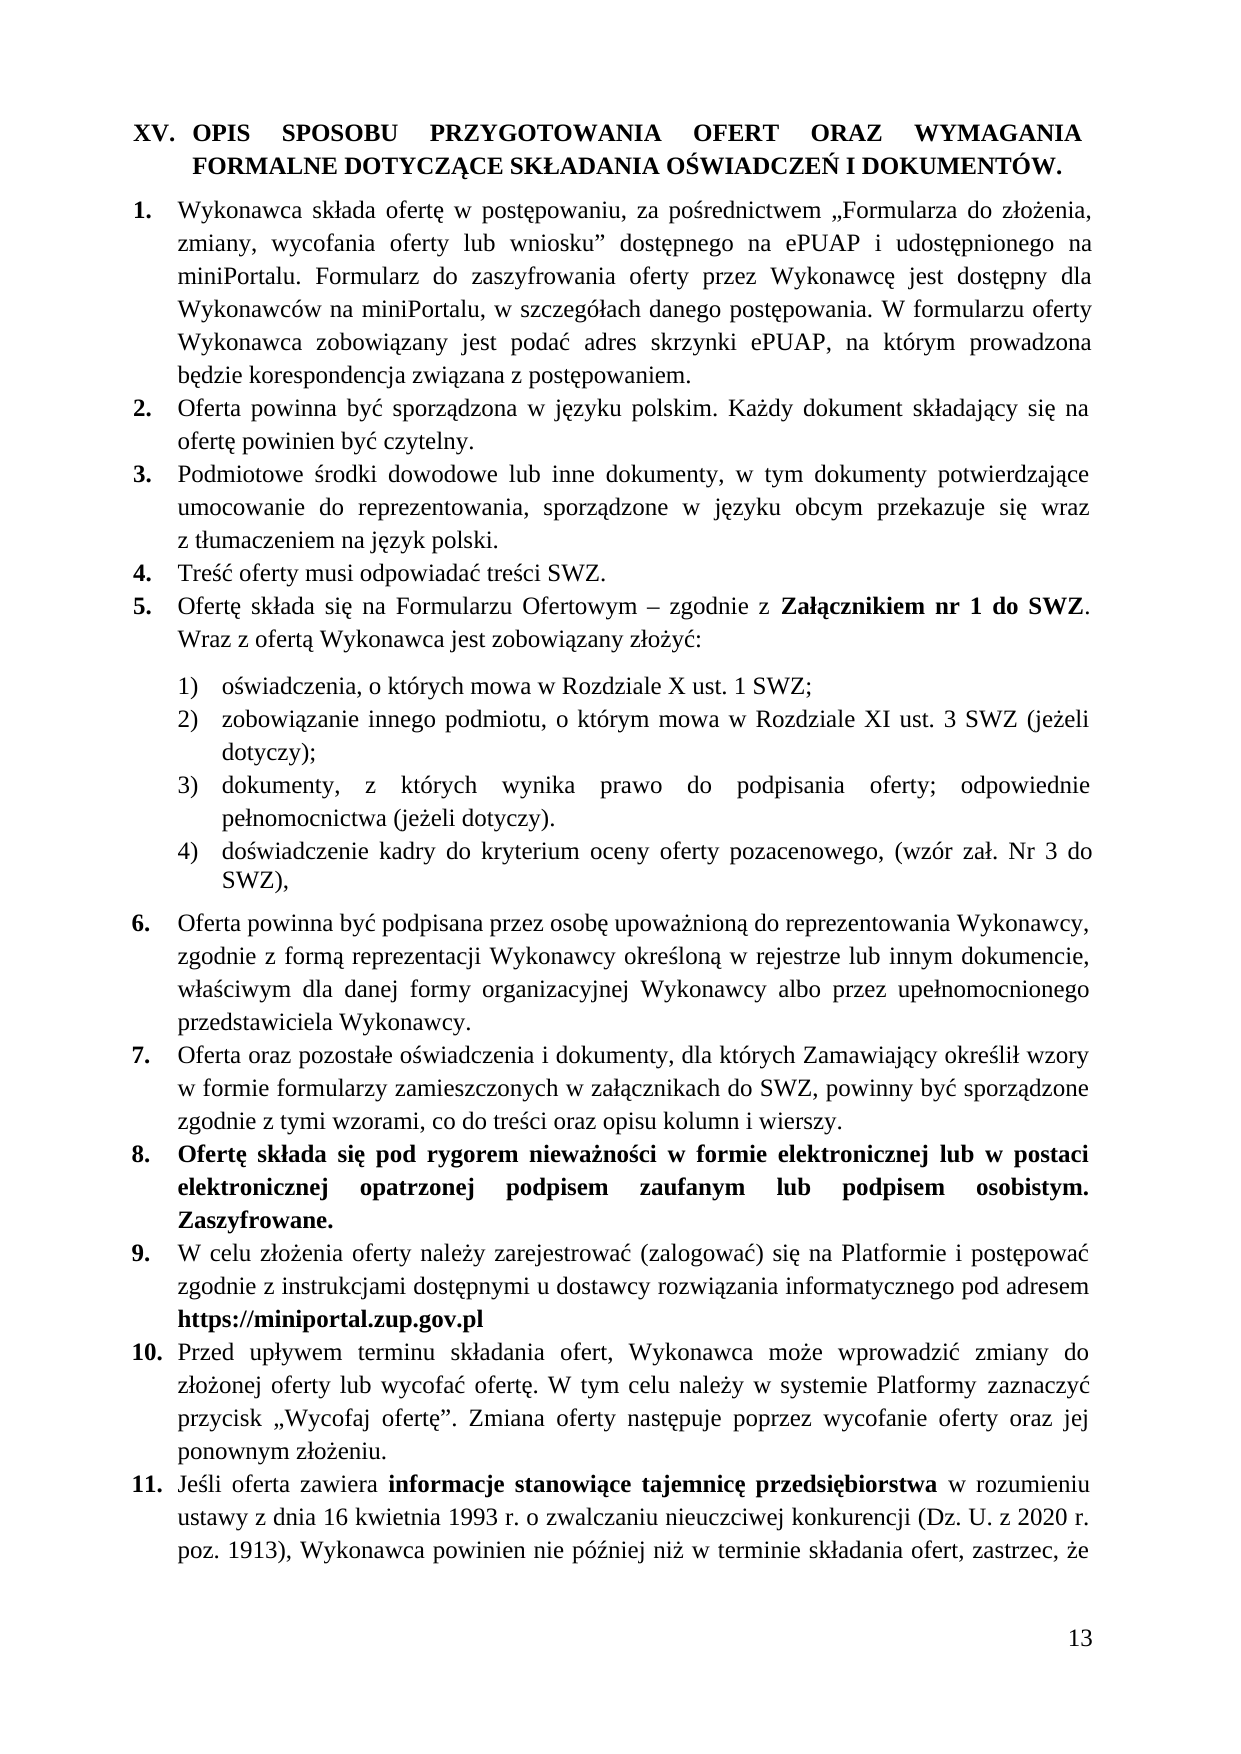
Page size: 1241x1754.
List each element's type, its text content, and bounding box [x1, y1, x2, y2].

list Treść oferty musi odpowiadać treści SWZ. [133, 558, 1092, 587]
list Ofertę składa się na Formularzu Ofertowym – zgodnie z Załącznikiem nr 1 do SWZ. Wraz z ofertą Wykonawca jest zobowiązany złożyć: [133, 591, 1090, 653]
list Podmiotowe środki dowodowe lub inne dokumenty, w tym dokumenty potwierdzające umocowanie do reprezentowania, sporządzone w języku obcym przekazuje się wraz z tłumaczeniem na język polski. [133, 459, 1090, 554]
list oświadczenia, o których mowa w Rozdziale X ust. 1 SWZ; [177, 671, 1090, 700]
list Ofertę składa się pod rygorem nieważności w formie elektronicznej lub w postaci elektronicznej opatrzonej podpisem zaufanym lub podpisem osobistym. Zaszyfrowane. [131, 1139, 1090, 1234]
list Wykonawca składa ofertę w postępowaniu, za pośrednictwem „Formularza do złożenia, zmiany, wycofania oferty lub wniosku” dostępnego na ePUAP i udostępnionego na miniPortalu. Formularz do zaszyfrowania oferty przez Wykonawcę jest dostępny dla Wykonawców na miniPortalu, w szczegółach danego postępowania. W formularzu oferty Wykonawca zobowiązany jest podać adres skrzynki ePUAP, na którym prowadzona będzie korespondencja związana z postępowaniem. [133, 195, 1092, 389]
list Oferta powinna być sporządzona w języku polskim. Każdy dokument składający się na ofertę powinien być czytelny. [133, 393, 1090, 455]
list zobowiązanie innego podmiotu, o którym mowa w Rozdziale XI ust. 3 SWZ (jeżeli dotyczy); [177, 704, 1090, 766]
list doświadczenie kadry do kryterium oceny oferty pozacenowego, (wzór zał. Nr 3 do SWZ), [177, 836, 1094, 894]
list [131, 1469, 1090, 1564]
list OPIS SPOSOBU PRZYGOTOWANIA OFERT ORAZ WYMAGANIA FORMALNE DOTYCZĄCE SKŁADANIA OŚWIADCZEŃ I DOKUMENTÓW. [133, 118, 1083, 180]
list dokumenty, z których wynika prawo do podpisania oferty; odpowiednie pełnomocnictwa (jeżeli dotyczy). [177, 770, 1090, 832]
list Przed upływem terminu składania ofert, Wykonawca może wprowadzić zmiany do złożonej oferty lub wycofać ofertę. W tym celu należy w systemie Platformy zaznaczyć przycisk „Wycofaj ofertę”. Zmiana oferty następuje poprzez wycofanie oferty oraz jej ponownym złożeniu. [131, 1337, 1090, 1465]
list Oferta oraz pozostałe oświadczenia i dokumenty, dla których Zamawiający określił wzory w formie formularzy zamieszczonych w załącznikach do SWZ, powinny być sporządzone zgodnie z tymi wzorami, co do treści oraz opisu kolumn i wierszy. [131, 1040, 1090, 1135]
list W celu złożenia oferty należy zarejestrować (zalogować) się na Platformie i postępować zgodnie z instrukcjami dostępnymi u dostawcy rozwiązania informatycznego pod adresem https://miniportal.zup.gov.pl [131, 1238, 1090, 1333]
list Oferta powinna być podpisana przez osobę upoważnioną do reprezentowania Wykonawcy, zgodnie z formą reprezentacji Wykonawcy określoną w rejestrze lub innym dokumencie, właściwym dla danej formy organizacyjnej Wykonawcy albo przez upełnomocnionego przedstawiciela Wykonawcy. [131, 908, 1090, 1036]
